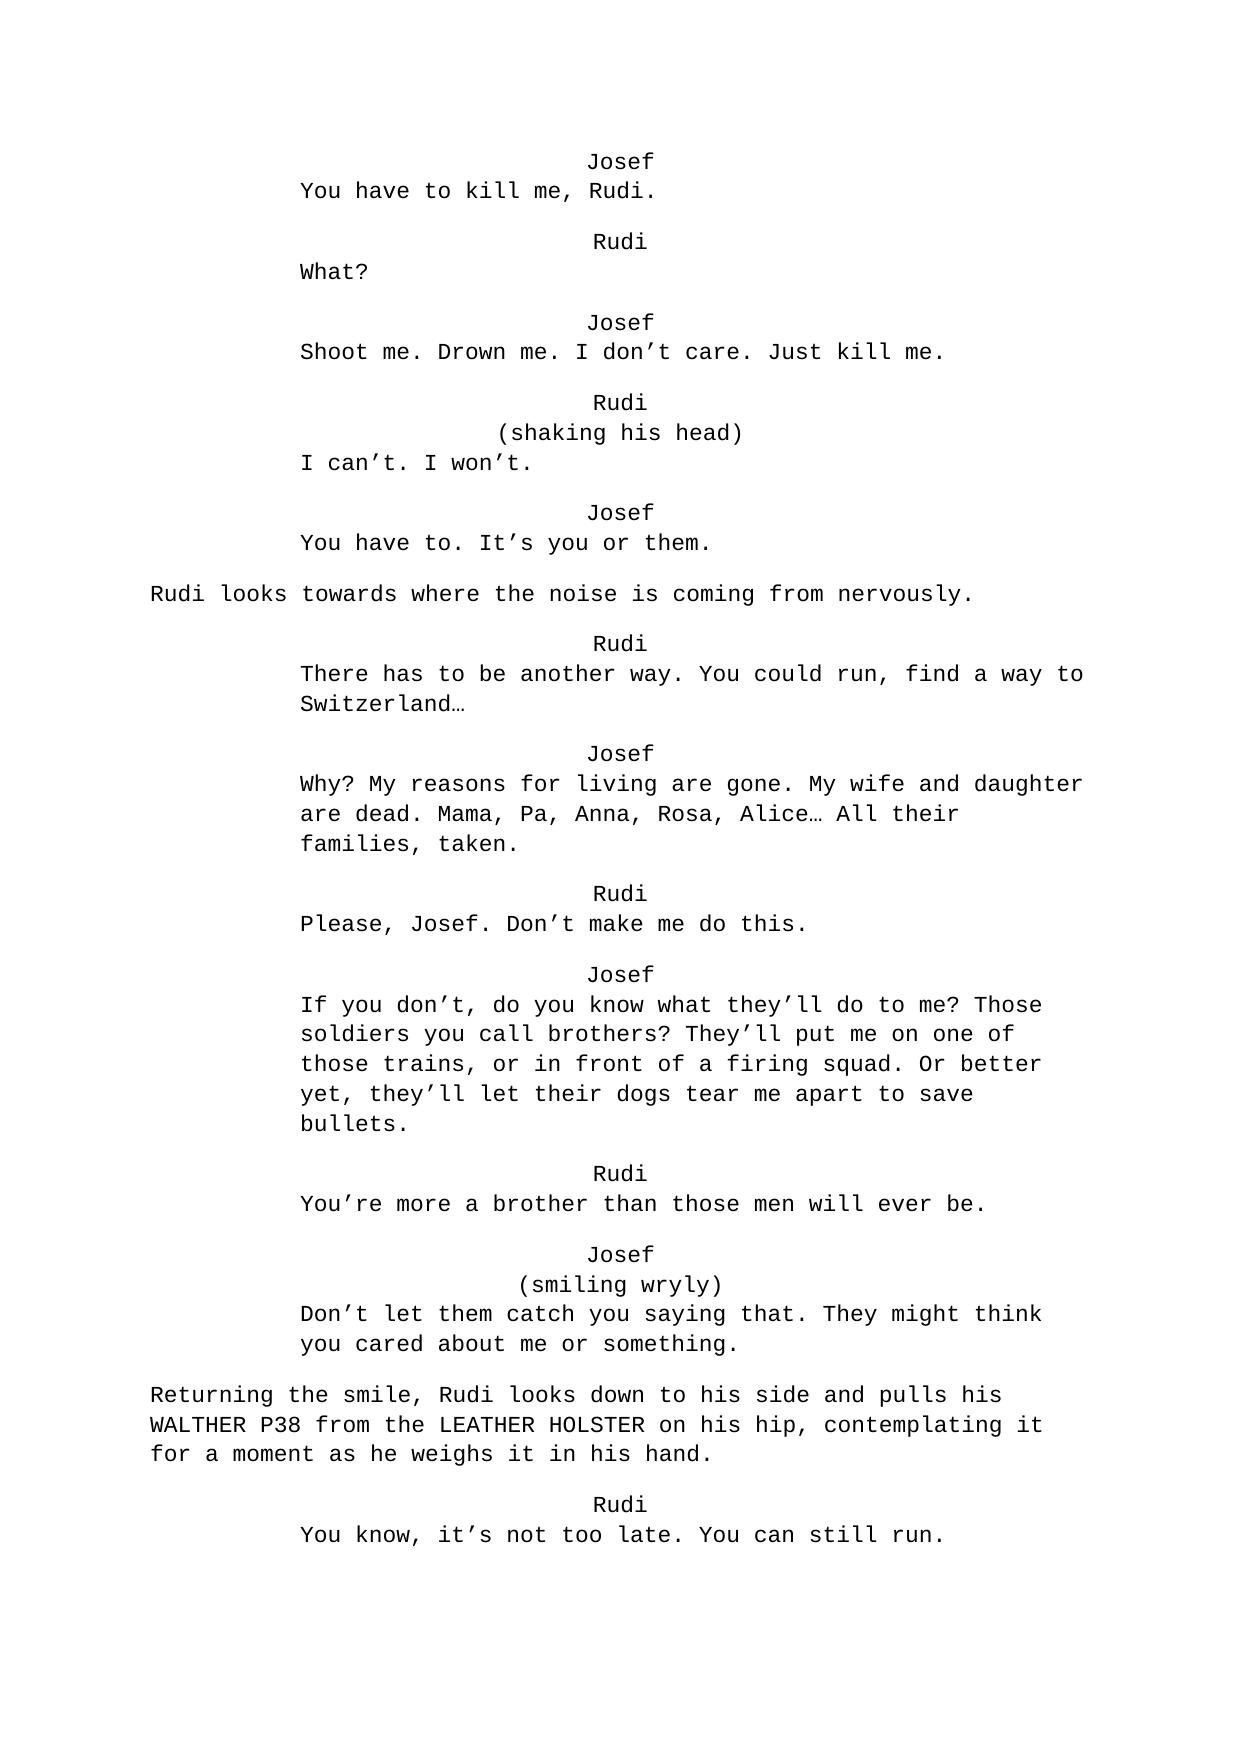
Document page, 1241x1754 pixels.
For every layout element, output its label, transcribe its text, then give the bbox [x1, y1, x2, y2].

text I can’t. I won’t. [150, 451, 1090, 477]
text Josef [150, 150, 1090, 176]
text Rudi [150, 883, 1090, 909]
text There has to be another way. You could run, find a way to Switzerland… [300, 662, 1090, 718]
text (shaking his head) [150, 421, 1090, 447]
text What? [150, 260, 1090, 286]
text Shoot me. Drown me. I don’t care. Just kill me. [150, 341, 1090, 367]
text Don’t let them catch you saying that. They might think you cared about me or something. [300, 1303, 1090, 1358]
text (smiling wryly) [150, 1273, 1090, 1299]
text Please, Josef. Don’t make me do this. [150, 912, 1090, 938]
text Josef [150, 743, 1090, 769]
text Josef [150, 963, 1090, 989]
text You know, it’s not too late. You can still run. [150, 1523, 1090, 1549]
text Rudi [150, 391, 1090, 417]
text Josef [150, 501, 1090, 527]
text Rudi [150, 1163, 1090, 1189]
text Rudi [150, 632, 1090, 658]
text Josef [150, 311, 1090, 337]
text Why? My reasons for living are gone. My wife and daughter are dead. Mama, Pa, Anna, Rosa, Alice… All their families, taken. [300, 772, 1090, 858]
text Rudi [150, 230, 1090, 256]
text Returning the smile, Rudi looks down to his side and pulls his WALTHER P38 from the LEATHER HOLSTER on his hip, contemplating it for a moment as he weighs it in his hand. [150, 1383, 1090, 1469]
text Rudi [150, 1493, 1090, 1519]
text You have to. It’s you or them. [300, 531, 1090, 557]
text If you don’t, do you know what they’ll do to me? Those soldiers you call brothers? They’ll put me on one of those trains, or in front of a firing squad. Or better yet, they’ll let their dogs tear me apart to save bullets. [300, 993, 1090, 1138]
text You’re more a brother than those men will ever be. [150, 1192, 1090, 1218]
text Josef [150, 1243, 1090, 1269]
text Rudi looks towards where the noise is coming from nervously. [150, 582, 1090, 608]
text You have to kill me, Rudi. [150, 180, 1090, 206]
